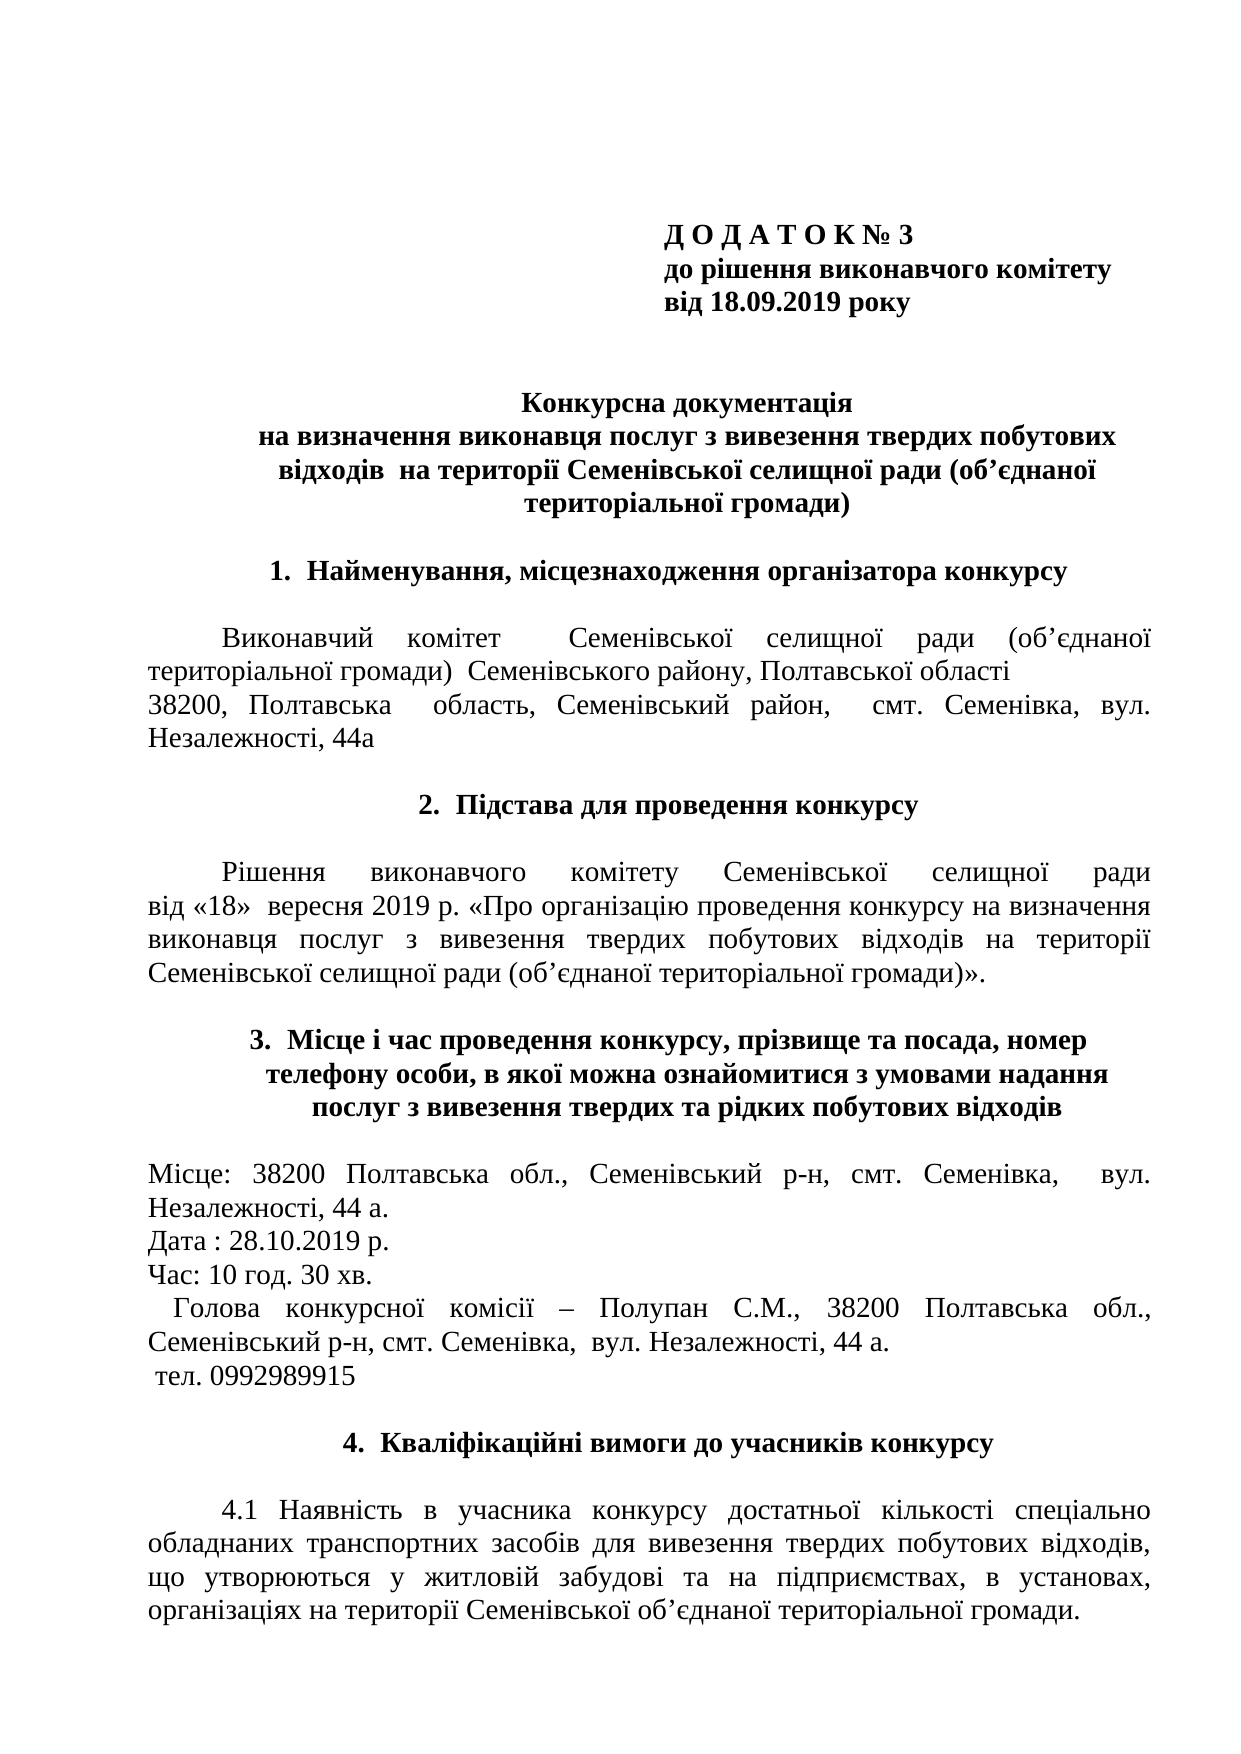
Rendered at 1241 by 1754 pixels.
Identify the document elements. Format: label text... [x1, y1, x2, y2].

text 4.1 Наявність в учасника конкурсу достатньої кількості спеціально обладнаних транспортних засобів для вивезення твердих побутових відходів, що утворюються у житловій забудові та на підприємствах, в установах, організаціях на території Семенівської об’єднаної територіальної громади. [148, 1492, 1152, 1626]
text до рішення виконавчого комітету [664, 251, 1152, 284]
text на визначення виконавця послуг з вивезення твердих побутових відходів на території Семенівської селищної ради (об’єднаної територіальної громади) [223, 418, 1152, 519]
list Найменування, місцезнаходження організатора конкурсу [185, 553, 1152, 586]
list Місце і час проведення конкурсу, прізвище та посада, номер телефону особи, в якої можна ознайомитися з умовами надання послуг з вивезення твердих та рідких побутових відходів [185, 1022, 1152, 1123]
text 38200, Полтавська область, Семенівський район, смт. Семенівка, вул. Незалежності, 44а [148, 687, 1152, 754]
text Конкурсна документація [223, 385, 1152, 418]
list Кваліфікаційні вимоги до учасників конкурсу [185, 1425, 1152, 1458]
text Д О Д А Т О К № 3 [664, 217, 1152, 251]
text Час: 10 год. 30 хв. [148, 1257, 1152, 1291]
text Голова конкурсної комісії – Полупан С.М., 38200 Полтавська обл., Семенівський р-н, смт. Семенівка, вул. Незалежності, 44 а. [148, 1291, 1152, 1358]
text Рішення виконавчого комітету Семенівської селищної ради від «18» вересня 2019 р. «Про організацію проведення конкурсу на визначення виконавця послуг з вивезення твердих побутових відходів на території Семенівської селищної ради (об’єднаної територіальної громади)». [148, 854, 1152, 989]
text Дата : 28.10.2019 р. [148, 1223, 1152, 1257]
list Підстава для проведення конкурсу [185, 787, 1152, 821]
text Виконавчий комітет Семенівської селищної ради (об’єднаної територіальної громади) Семенівського району, Полтавської області [148, 620, 1152, 687]
text тел. 0992989915 [148, 1358, 1152, 1391]
text Місце: 38200 Полтавська обл., Семенівський р-н, смт. Семенівка, вул. Незалежності, 44 а. [148, 1156, 1152, 1223]
text від 18.09.2019 року [664, 284, 1152, 318]
